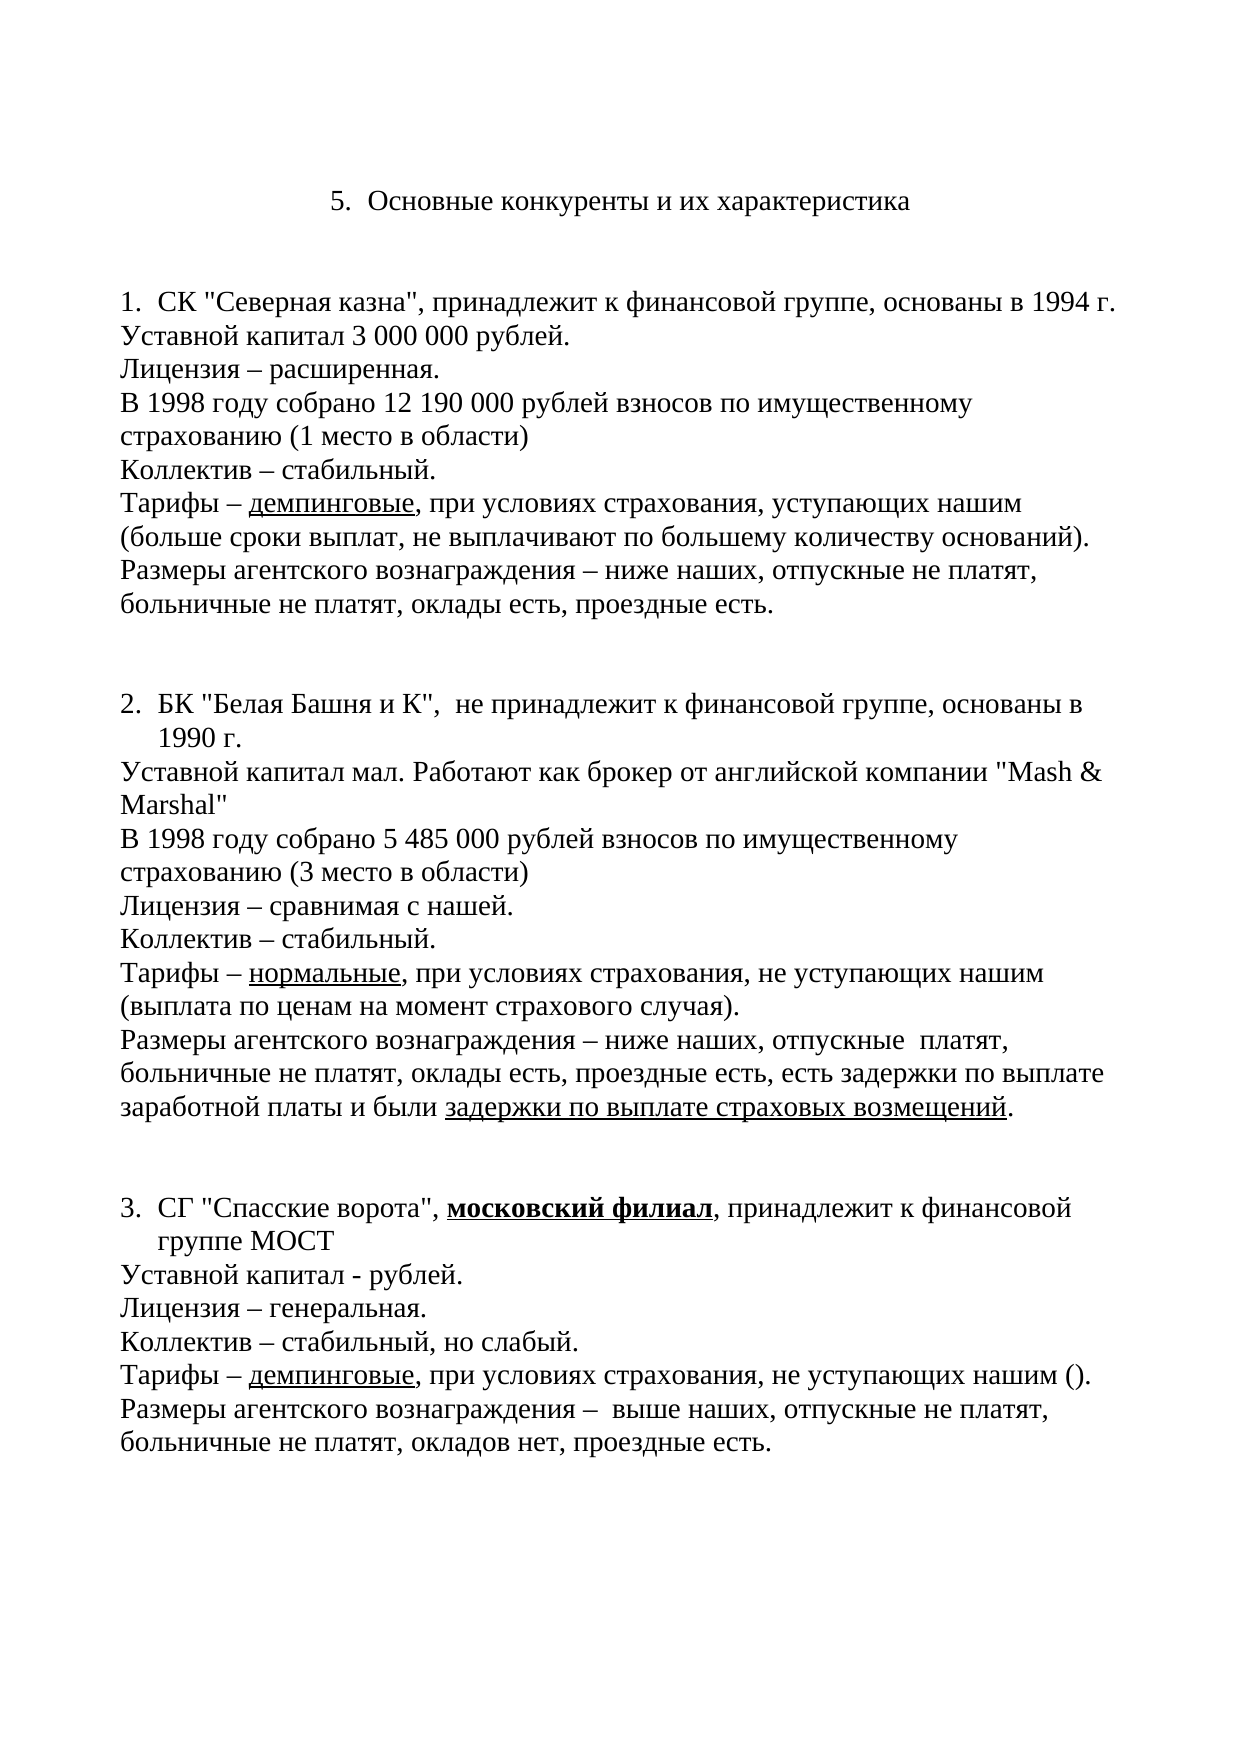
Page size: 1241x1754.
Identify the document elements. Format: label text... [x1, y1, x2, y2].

text Тарифы – демпинговые, при условиях страхования, не уступающих нашим (). [120, 1357, 1120, 1391]
text Уставной капитал - рублей. [120, 1257, 1120, 1290]
text Коллектив – стабильный, но слабый. [120, 1324, 1120, 1357]
text Размеры агентского вознаграждения – выше наших, отпускные не платят, больничные не платят, окладов нет, проездные есть. [120, 1391, 1120, 1458]
list СГ "Спасские ворота", московский филиал, принадлежит к финансовой группе МОСТ [120, 1190, 1120, 1257]
text Размеры агентского вознаграждения – ниже наших, отпускные платят, больничные не платят, оклады есть, проездные есть, есть задержки по выплате заработной платы и были задержки по выплате страховых возмещений. [120, 1022, 1120, 1123]
text Размеры агентского вознаграждения – ниже наших, отпускные не платят, больничные не платят, оклады есть, проездные есть. [120, 552, 1120, 619]
text Тарифы – нормальные, при условиях страхования, не уступающих нашим (выплата по ценам на момент страхового случая). [120, 955, 1120, 1022]
list СК "Северная казна", принадлежит к финансовой группе, основаны в 1994 г. [120, 284, 1120, 318]
text Уставной капитал мал. Работают как брокер от английской компании "Mash & Marshal" [120, 754, 1120, 821]
list БК "Белая Башня и К", не принадлежит к финансовой группе, основаны в 1990 г. [120, 687, 1120, 754]
text Тарифы – демпинговые, при условиях страхования, уступающих нашим (больше сроки выплат, не выплачивают по большему количеству оснований). [120, 485, 1120, 552]
text Лицензия – расширенная. [120, 351, 1120, 385]
text Лицензия – генеральная. [120, 1290, 1120, 1324]
text Коллектив – стабильный. [120, 921, 1120, 955]
text Лицензия – сравнимая с нашей. [120, 888, 1120, 921]
text В 1998 году собрано 5 485 000 рублей взносов по имущественному страхованию (3 место в области) [120, 821, 1120, 888]
text Коллектив – стабильный. [120, 452, 1120, 485]
text Уставной капитал 3 000 000 рублей. [120, 318, 1120, 351]
list Основные конкуренты и их характеристика [120, 183, 1120, 217]
text В 1998 году собрано 12 190 000 рублей взносов по имущественному страхованию (1 место в области) [120, 385, 1120, 452]
